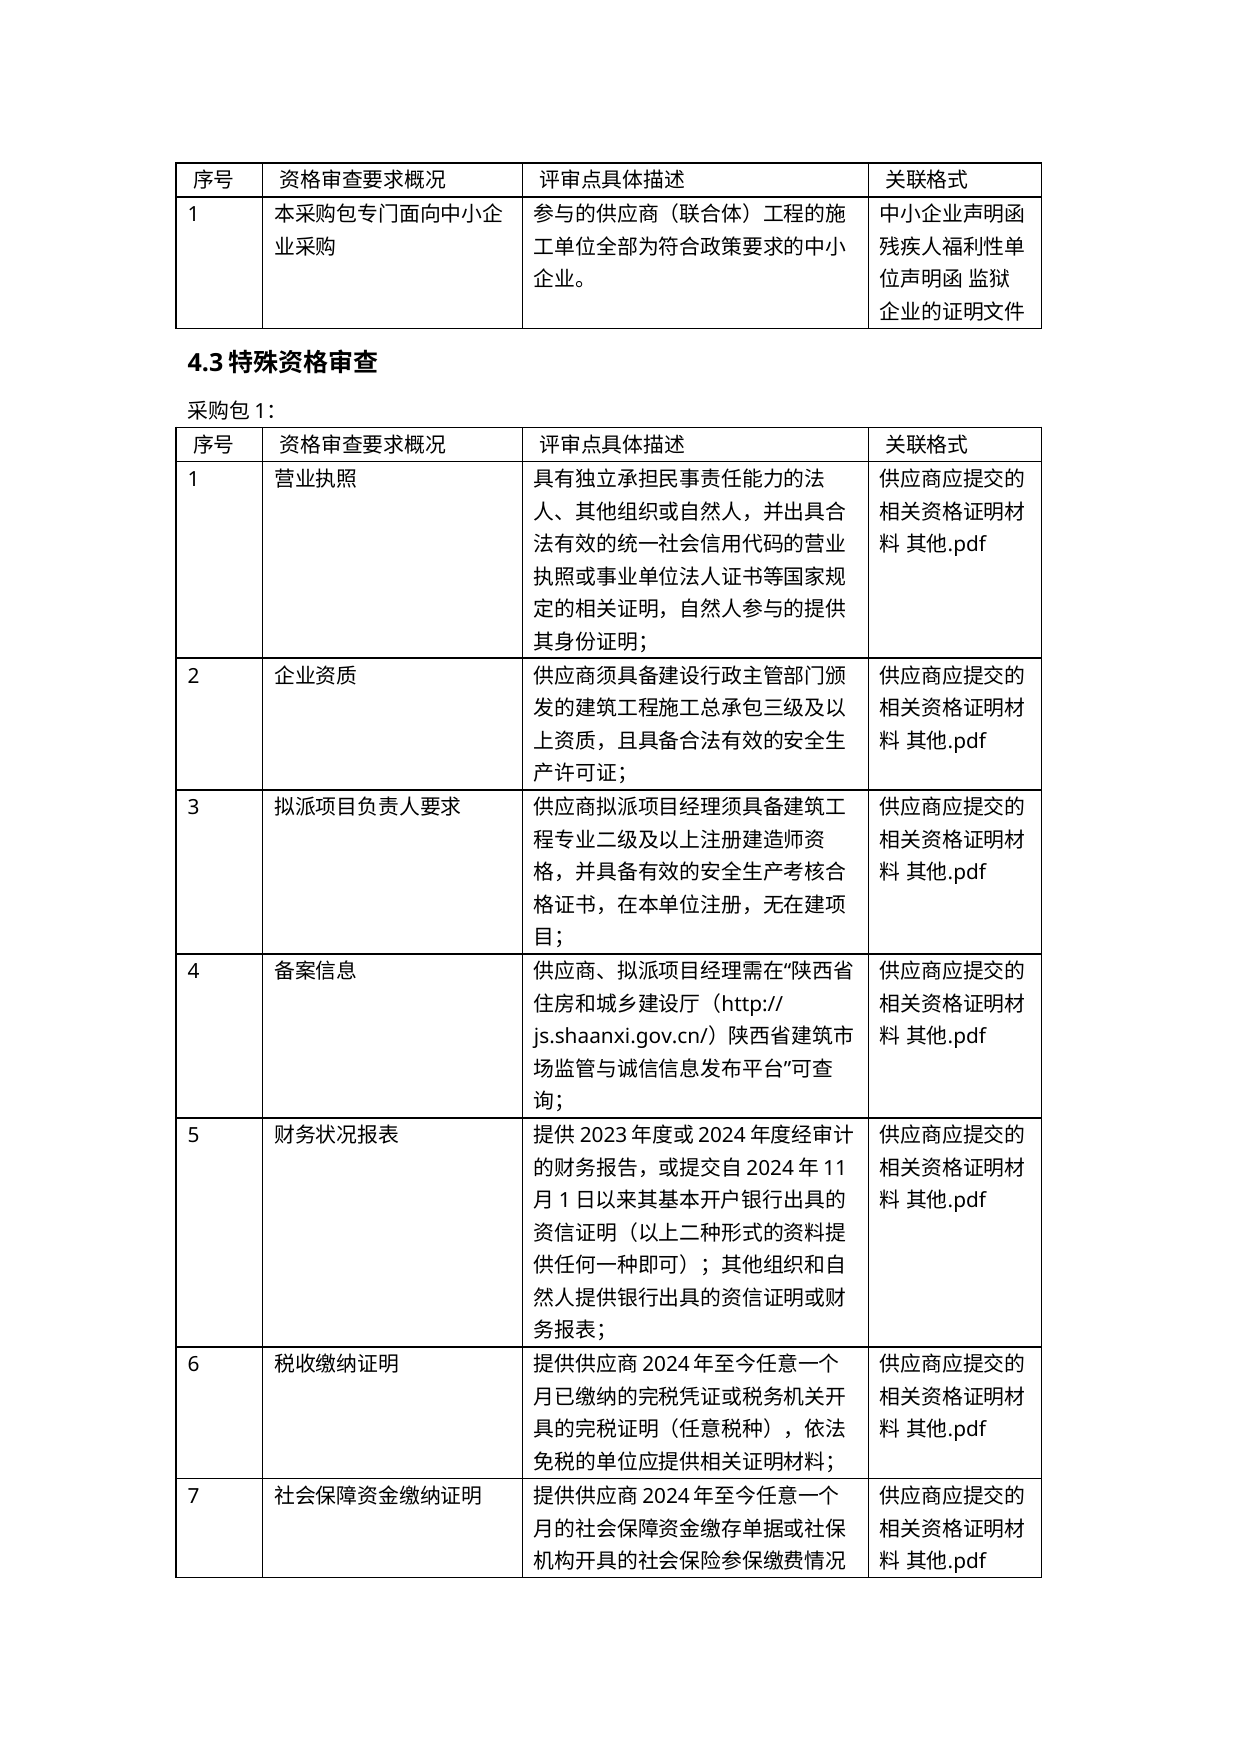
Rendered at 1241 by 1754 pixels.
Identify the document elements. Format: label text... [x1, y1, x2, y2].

table_cell 4 [177, 955, 262, 1117]
table_cell 具有独立承担民事责任能力的法人、其他组织或自然人，并出具合法有效的统一社会信用代码的营业执照或事业单位法人证书等国家规定的相关证明，自然人参与的提供其身份证明； [523, 462, 868, 657]
table_cell 1 [177, 198, 262, 328]
text 采购包1： [187, 394, 1053, 427]
table_header 资格审查要求概况 [263, 164, 522, 196]
table_cell 中小企业声明函 残疾人福利性单位声明函 监狱企业的证明文件 [869, 198, 1041, 328]
table_cell 提供2023年度或2024年度经审计的财务报告，或提交自2024年11月1日以来其基本开户银行出具的资信证明（以上二种形式的资料提供任何一种即可）；其他组织和自然人提供银行出具的资信证明或财务报表； [523, 1119, 868, 1346]
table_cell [869, 1479, 1041, 1577]
table_header 评审点具体描述 [523, 428, 868, 461]
table_cell 拟派项目负责人要求 [263, 791, 522, 953]
text 4.3特殊资格审查 [187, 329, 1053, 394]
table_cell 财务状况报表 [263, 1119, 522, 1346]
table_cell 营业执照 [263, 462, 522, 657]
table_cell 1 [177, 462, 262, 657]
table_cell 企业资质 [263, 659, 522, 789]
table_cell 供应商须具备建设行政主管部门颁发的建筑工程施工总承包三级及以上资质，且具备合法有效的安全生产许可证； [523, 659, 868, 789]
table_cell 供应商应提交的相关资格证明材料 其他.pdf [869, 791, 1041, 953]
table_cell 5 [177, 1119, 262, 1346]
table_cell 3 [177, 791, 262, 953]
table_cell 6 [177, 1348, 262, 1478]
table_header 关联格式 [869, 428, 1041, 461]
table_cell 本采购包专门面向中小企业采购 [263, 198, 522, 328]
table_cell 7 [177, 1479, 262, 1577]
table_cell 供应商拟派项目经理须具备建筑工程专业二级及以上注册建造师资格，并具备有效的安全生产考核合格证书，在本单位注册，无在建项目； [523, 791, 868, 953]
table_header 序号 [177, 428, 262, 461]
table_header 关联格式 [869, 164, 1041, 196]
table_cell 供应商、拟派项目经理需在“陕西省住房和城乡建设厅（http://js.shaanxi.gov.cn/）陕西省建筑市场监管与诚信信息发布平台”可查询； [523, 955, 868, 1117]
table_cell 备案信息 [263, 955, 522, 1117]
table_cell 参与的供应商（联合体）工程的施工单位全部为符合政策要求的中小企业。 [523, 198, 868, 328]
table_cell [523, 1479, 868, 1577]
table_cell 供应商应提交的相关资格证明材料 其他.pdf [869, 462, 1041, 657]
table_cell 供应商应提交的相关资格证明材料 其他.pdf [869, 659, 1041, 789]
table_cell 税收缴纳证明 [263, 1348, 522, 1478]
table_header 评审点具体描述 [523, 164, 868, 196]
table_cell 社会保障资金缴纳证明 [263, 1479, 522, 1577]
table_cell 供应商应提交的相关资格证明材料 其他.pdf [869, 1119, 1041, 1346]
table_header 资格审查要求概况 [263, 428, 522, 461]
table_cell 2 [177, 659, 262, 789]
table_header 序号 [177, 164, 262, 196]
table_cell 提供供应商2024年至今任意一个月已缴纳的完税凭证或税务机关开具的完税证明（任意税种），依法免税的单位应提供相关证明材料； [523, 1348, 868, 1478]
table_cell 供应商应提交的相关资格证明材料 其他.pdf [869, 955, 1041, 1117]
table_cell 供应商应提交的相关资格证明材料 其他.pdf [869, 1348, 1041, 1478]
